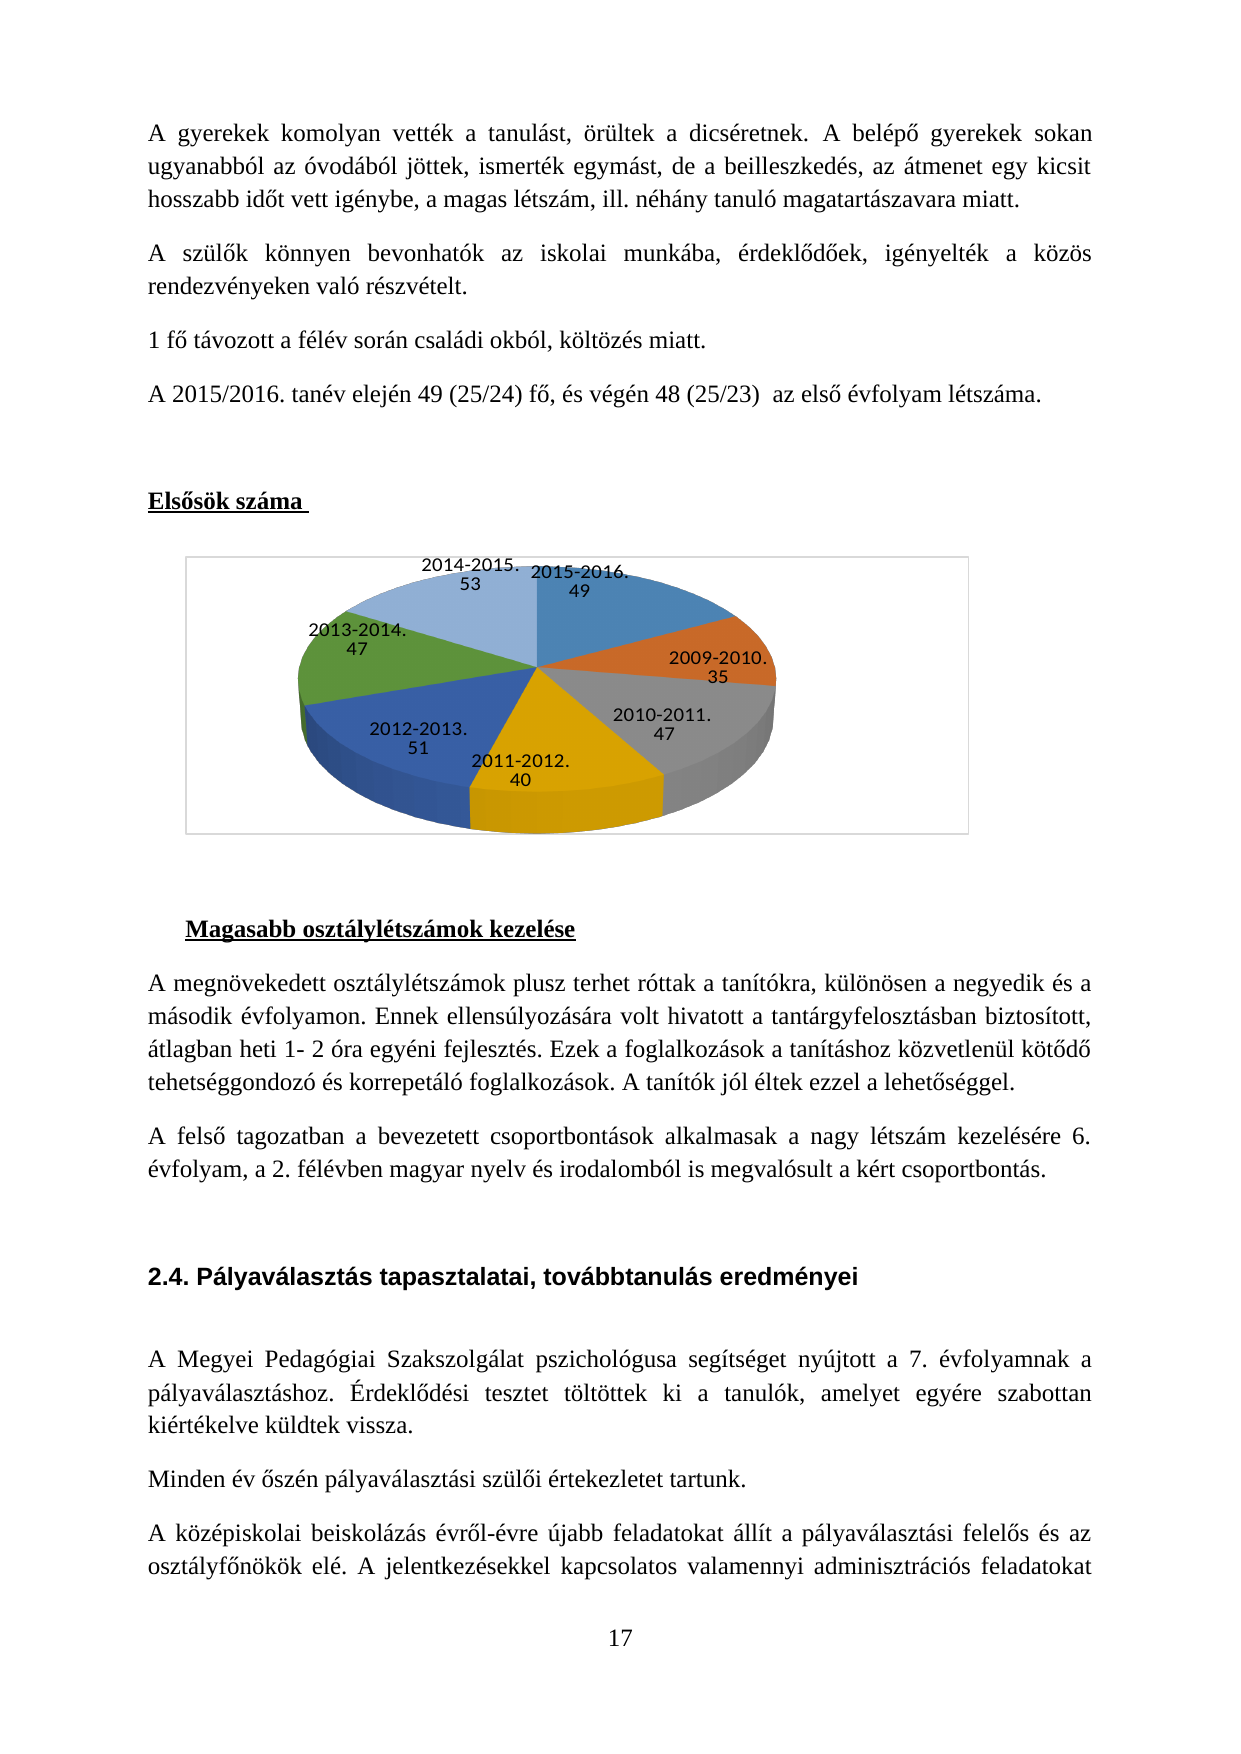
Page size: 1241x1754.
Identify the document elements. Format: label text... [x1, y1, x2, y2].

text Magasabb osztálylétszámok kezelése [185, 914, 1092, 943]
text A megnövekedett osztálylétszámok plusz terhet róttak a tanítókra, különösen a negyedik és a második évfolyamon. Ennek ellensúlyozására volt hivatott a tantárgyfelosztásban biztosított, átlagban heti 1- 2 óra egyéni fejlesztés. Ezek a foglalkozások a tanításhoz közvetlenül kötődő tehetséggondozó és korrepetáló foglalkozások. A tanítók jól éltek ezzel a lehetőséggel. [148, 968, 1092, 1096]
text 1 fő távozott a félév során családi okból, költözés miatt. [148, 325, 1092, 354]
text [148, 1518, 1092, 1580]
text A 2015/2016. tanév elején 49 (25/24) fő, és végén 48 (25/23) az első évfolyam létszáma. [148, 379, 1092, 407]
text A Megyei Pedagógiai Szakszolgálat pszichológusa segítséget nyújtott a 7. évfolyamnak a pályaválasztáshoz. Érdeklődési tesztet töltöttek ki a tanulók, amelyet egyére szabottan kiértékelve küldtek vissza. [148, 1344, 1092, 1439]
text A szülők könnyen bevonhatók az iskolai munkába, érdeklődőek, igényelték a közös rendezvényeken való részvételt. [148, 238, 1092, 300]
subtitle 2.4. Pályaválasztás tapasztalatai, továbbtanulás eredményei [148, 1262, 1092, 1291]
text A felső tagozatban a bevezetett csoportbontások alkalmasak a nagy létszám kezelésére 6. évfolyam, a 2. félévben magyar nyelv és irodalomból is megvalósult a kért csoportbontás. [148, 1121, 1092, 1183]
text Minden év őszén pályaválasztási szülői értekezletet tartunk. [148, 1464, 1092, 1493]
text Elsősök száma [148, 486, 1092, 515]
text A gyerekek komolyan vették a tanulást, örültek a dicséretnek. A belépő gyerekek sokan ugyanabból az óvodából jöttek, ismerték egymást, de a beilleszkedés, az átmenet egy kicsit hosszabb időt vett igénybe, a magas létszám, ill. néhány tanuló magatartászavara miatt. [148, 118, 1092, 213]
